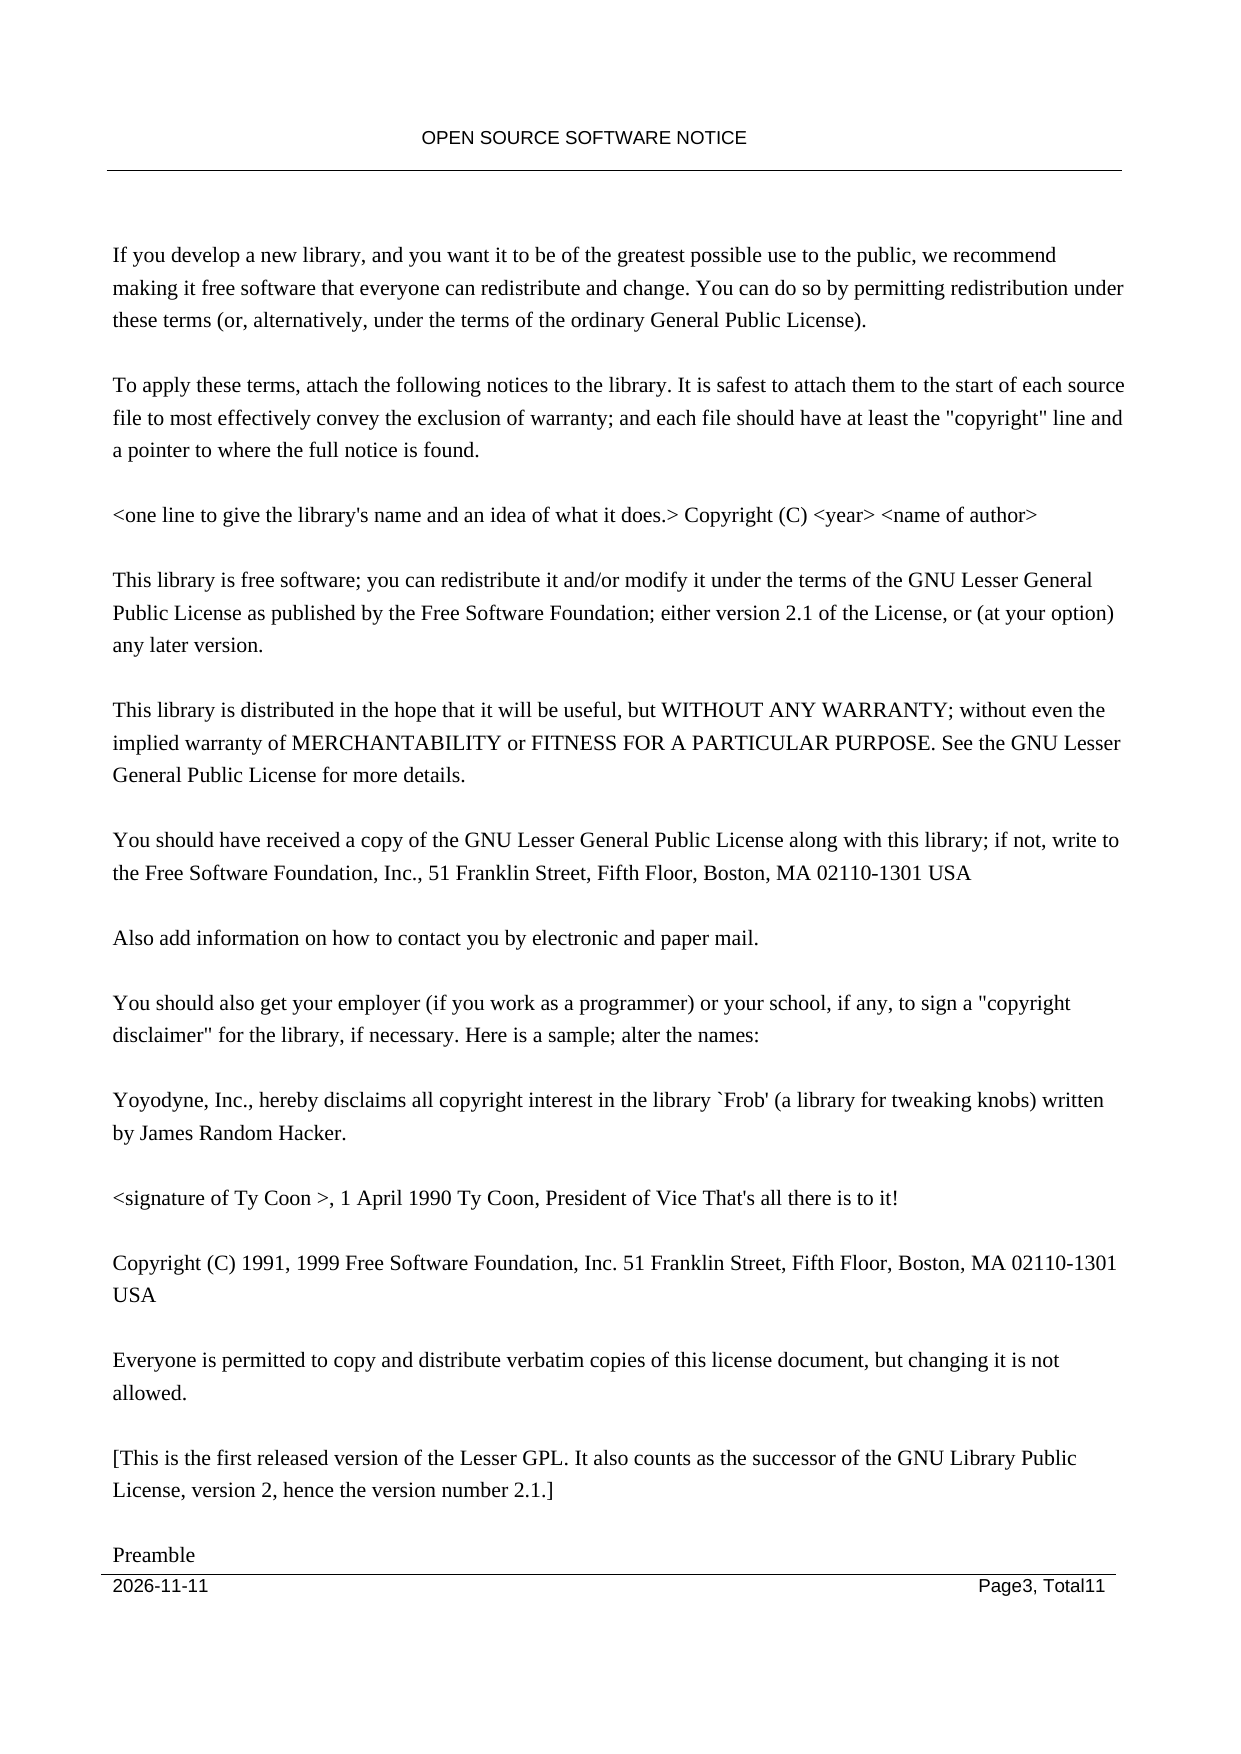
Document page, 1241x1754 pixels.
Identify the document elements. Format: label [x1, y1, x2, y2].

text [112, 206, 1128, 1571]
